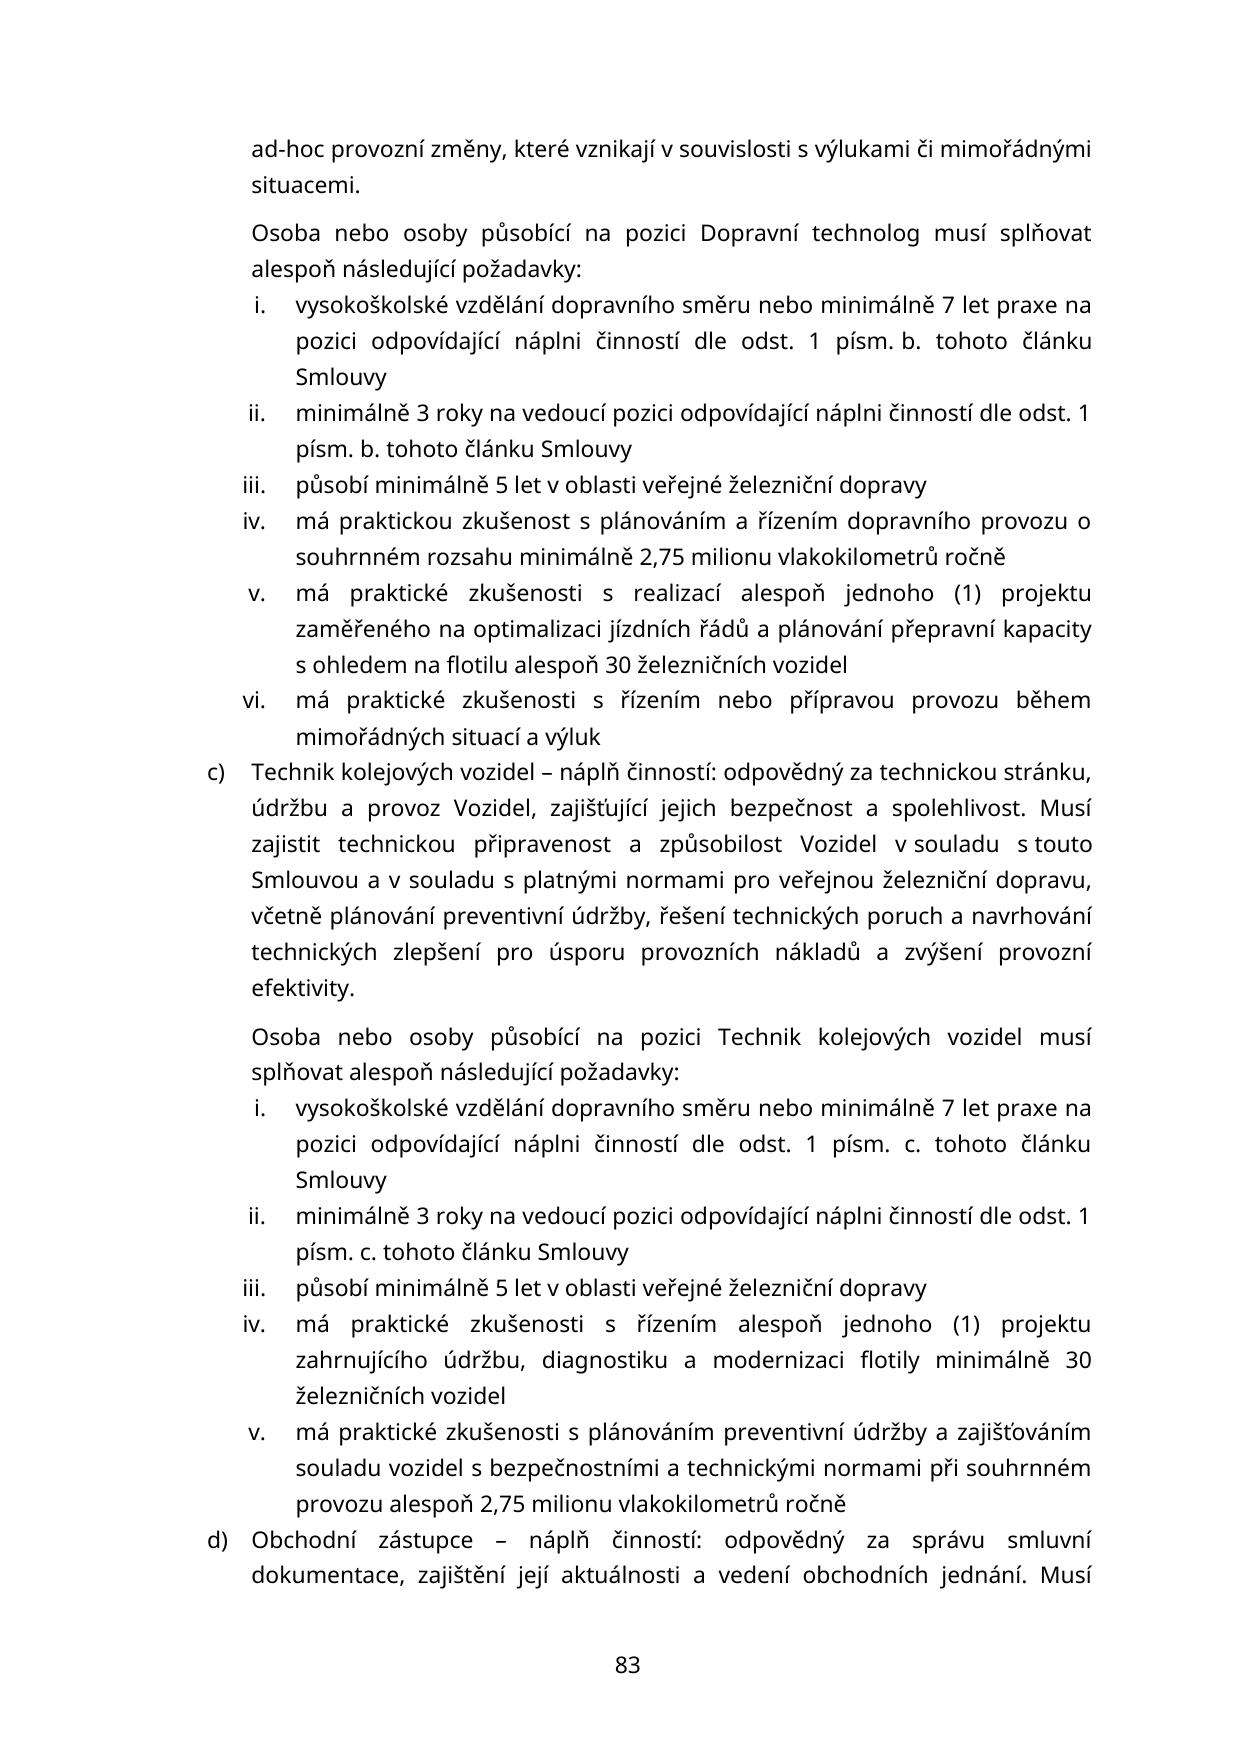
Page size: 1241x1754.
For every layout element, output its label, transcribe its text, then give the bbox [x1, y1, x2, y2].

list má praktickou zkušenost s plánováním a řízením dopravního provozu o souhrnném rozsahu minimálně 2,75 milionu vlakokilometrů ročně [266, 505, 1093, 572]
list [207, 133, 1093, 200]
list Osoba nebo osoby působící na pozici Technik kolejových vozidel musí splňovat alespoň následující požadavky: [251, 1020, 1093, 1088]
list má praktické zkušenosti s řízením alespoň jednoho (1) projektu zahrnujícího údržbu, diagnostiku a modernizaci flotily minimálně 30 železničních vozidel [266, 1308, 1093, 1411]
list má praktické zkušenosti s řízením nebo přípravou provozu během mimořádných situací a výluk [266, 684, 1093, 752]
list minimálně 3 roky na vedoucí pozici odpovídající náplni činností dle odst. 1 písm. b. tohoto článku Smlouvy [266, 397, 1093, 464]
list má praktické zkušenosti s plánováním preventivní údržby a zajišťováním souladu vozidel s bezpečnostními a technickými normami při souhrnném provozu alespoň 2,75 milionu vlakokilometrů ročně [266, 1416, 1093, 1519]
list Technik kolejových vozidel – náplň činností: odpovědný za technickou stránku, údržbu a provoz Vozidel, zajišťující jejich bezpečnost a spolehlivost. Musí zajistit technickou připravenost a způsobilost Vozidel v souladu s touto Smlouvou a v souladu s platnými normami pro veřejnou železniční dopravu, včetně plánování preventivní údržby, řešení technických poruch a navrhování technických zlepšení pro úsporu provozních nákladů a zvýšení provozní efektivity. [207, 756, 1093, 1003]
list působí minimálně 5 let v oblasti veřejné železniční dopravy [266, 469, 1093, 500]
list působí minimálně 5 let v oblasti veřejné železniční dopravy [266, 1272, 1093, 1303]
list vysokoškolské vzdělání dopravního směru nebo minimálně 7 let praxe na pozici odpovídající náplni činností dle odst. 1 písm. c. tohoto článku Smlouvy [266, 1092, 1093, 1195]
list minimálně 3 roky na vedoucí pozici odpovídající náplni činností dle odst. 1 písm. c. tohoto článku Smlouvy [266, 1200, 1093, 1267]
list vysokoškolské vzdělání dopravního směru nebo minimálně 7 let praxe na pozici odpovídající náplni činností dle odst. 1 písm. b. tohoto článku Smlouvy [266, 289, 1093, 392]
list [207, 1523, 1093, 1591]
list má praktické zkušenosti s realizací alespoň jednoho (1) projektu zaměřeného na optimalizaci jízdních řádů a plánování přepravní kapacity s ohledem na flotilu alespoň 30 železničních vozidel [266, 577, 1093, 680]
list Osoba nebo osoby působící na pozici Dopravní technolog musí splňovat alespoň následující požadavky: [251, 217, 1093, 284]
